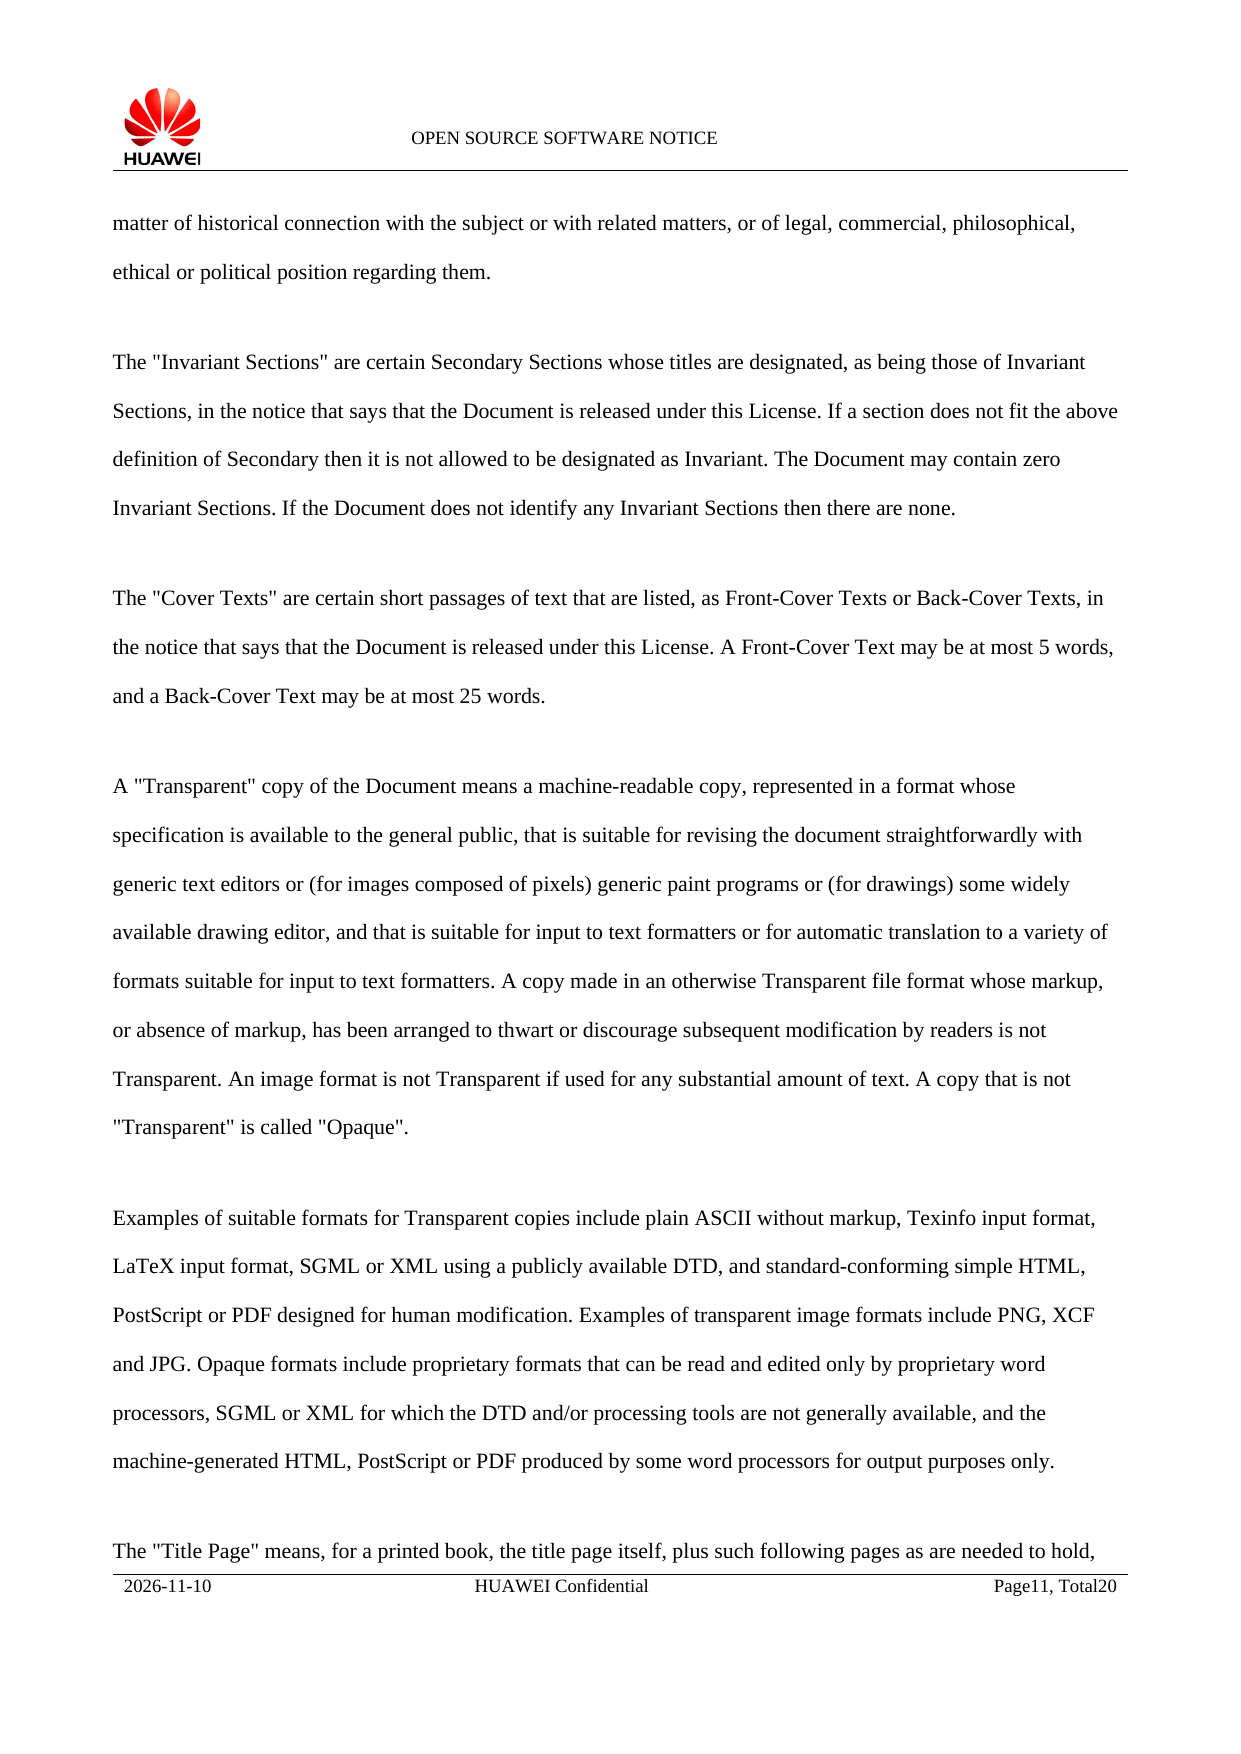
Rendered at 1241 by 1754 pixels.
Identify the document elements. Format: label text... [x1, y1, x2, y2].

text Examples of suitable formats for Transparent copies include plain ASCII without markup, Texinfo input format, LaTeX input format, SGML or XML using a publicly available DTD, and standard-conforming simple HTML, PostScript or PDF designed for human modification. Examples of transparent image formats include PNG, XCF and JPG. Opaque formats include proprietary formats that can be read and edited only by proprietary word processors, SGML or XML for which the DTD and/or processing tools are not generally available, and the machine-generated HTML, PostScript or PDF produced by some word processors for output purposes only. [112, 1201, 1128, 1477]
text The "Invariant Sections" are certain Secondary Sections whose titles are designated, as being those of Invariant Sections, in the notice that says that the Document is released under this License. If a section does not fit the above definition of Secondary then it is not allowed to be designated as Invariant. The Document may contain zero Invariant Sections. If the Document does not identify any Invariant Sections then there are none. [112, 345, 1128, 524]
picture [124, 88, 201, 165]
text A "Transparent" copy of the Document means a machine-readable copy, represented in a format whose specification is available to the general public, that is suitable for revising the document straightforwardly with generic text editors or (for images composed of pixels) generic paint programs or (for drawings) some widely available drawing editor, and that is suitable for input to text formatters or for automatic translation to a variety of formats suitable for input to text formatters. A copy made in an otherwise Transparent file format whose markup, or absence of markup, has been arranged to thwart or discourage subsequent modification by readers is not Transparent. An image format is not Transparent if used for any substantial amount of text. A copy that is not "Transparent" is called "Opaque". [112, 769, 1128, 1143]
text The "Cover Texts" are certain short passages of text that are listed, as Front-Cover Texts or Back-Cover Texts, in the notice that says that the Document is released under this License. A Front-Cover Text may be at most 5 words, and a Back-Cover Text may be at most 25 words. [112, 582, 1128, 712]
